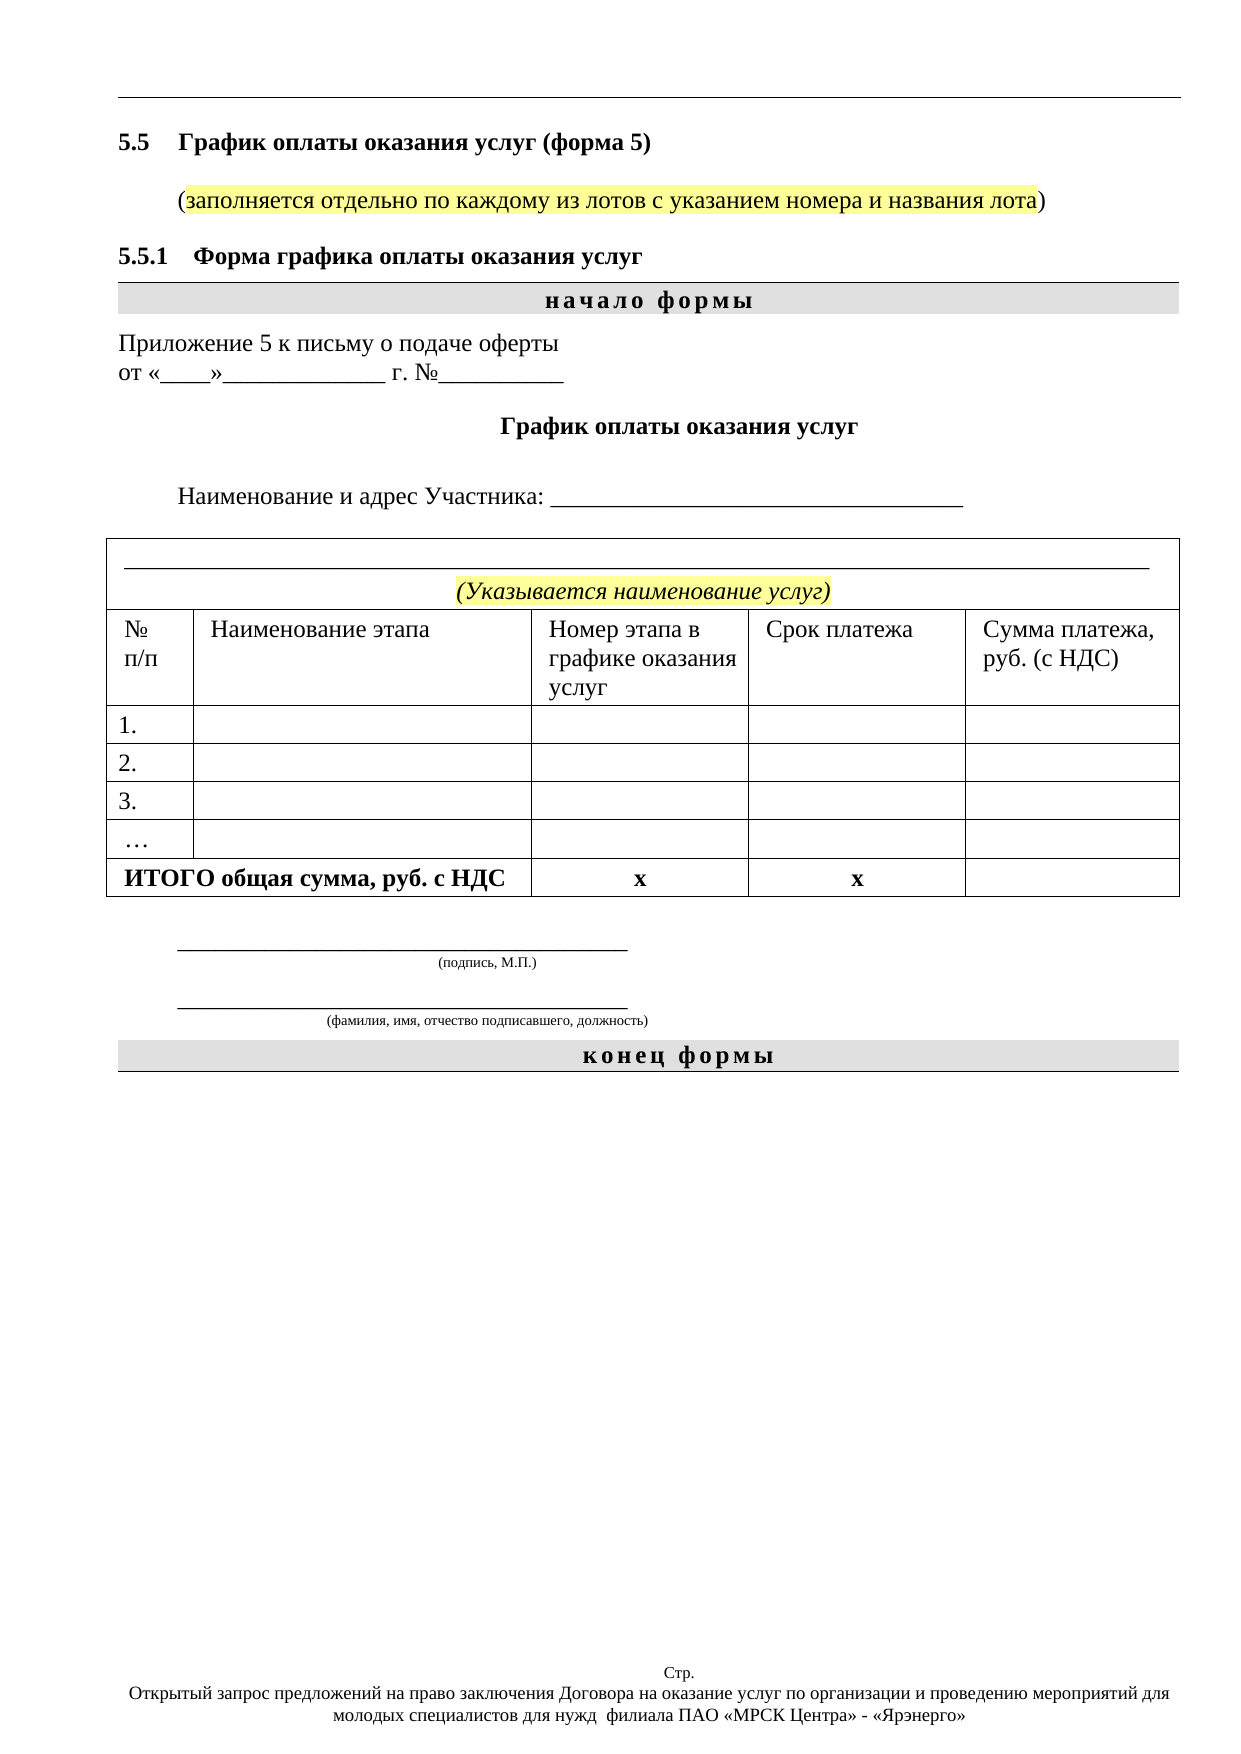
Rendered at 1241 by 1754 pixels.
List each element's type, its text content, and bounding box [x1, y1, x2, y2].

text (фамилия, имя, отчество подписавшего, должность) [118, 1012, 797, 1040]
text начало формы [118, 283, 1179, 314]
table_cell [966, 820, 1179, 857]
subtitle График оплаты оказания услуг (форма 5) [118, 127, 1181, 156]
text ____________________________________ [118, 983, 1181, 1012]
table_cell [749, 744, 965, 781]
text Приложение 5 к письму о подаче оферты от «____»_____________ г. №__________ [118, 328, 1181, 386]
table_cell Срок платежа [749, 610, 965, 705]
text (подпись, М.П.) [118, 954, 797, 983]
table_cell [194, 744, 531, 781]
table_cell [194, 782, 531, 819]
table_cell [107, 744, 193, 781]
table_cell [532, 820, 748, 857]
table_cell [966, 744, 1179, 781]
table_cell [966, 782, 1179, 819]
table_cell Номер этапа в графике оказания услуг [532, 610, 748, 705]
table_cell … [107, 820, 193, 857]
text Наименование и адрес Участника: _________________________________ [118, 481, 1181, 509]
table_cell Наименование этапа [194, 610, 531, 705]
table_cell [107, 782, 193, 819]
table_cell [532, 782, 748, 819]
table_cell [966, 859, 1179, 896]
text ____________________________________ [118, 925, 1181, 954]
table_cell [532, 744, 748, 781]
table_cell ИТОГО общая сумма, руб. с НДС [107, 859, 531, 896]
table_cell [194, 706, 531, 743]
table_header __________________________________________________________________________________ (Указывается наименование услуг) [107, 539, 1179, 609]
table_cell х [532, 859, 748, 896]
text График оплаты оказания услуг [118, 411, 1181, 439]
table_cell [749, 782, 965, 819]
table_cell № п/п [107, 610, 193, 705]
table_cell [107, 706, 193, 743]
table_cell [966, 706, 1179, 743]
table_cell х [749, 859, 965, 896]
subtitle Форма графика оплаты оказания услуг [118, 241, 1181, 269]
table_cell [749, 706, 965, 743]
text конец формы [118, 1040, 1179, 1071]
table_cell [532, 706, 748, 743]
table_cell [194, 820, 531, 857]
table_cell Сумма платежа, руб. (с НДС) [966, 610, 1179, 705]
table_cell [749, 820, 965, 857]
